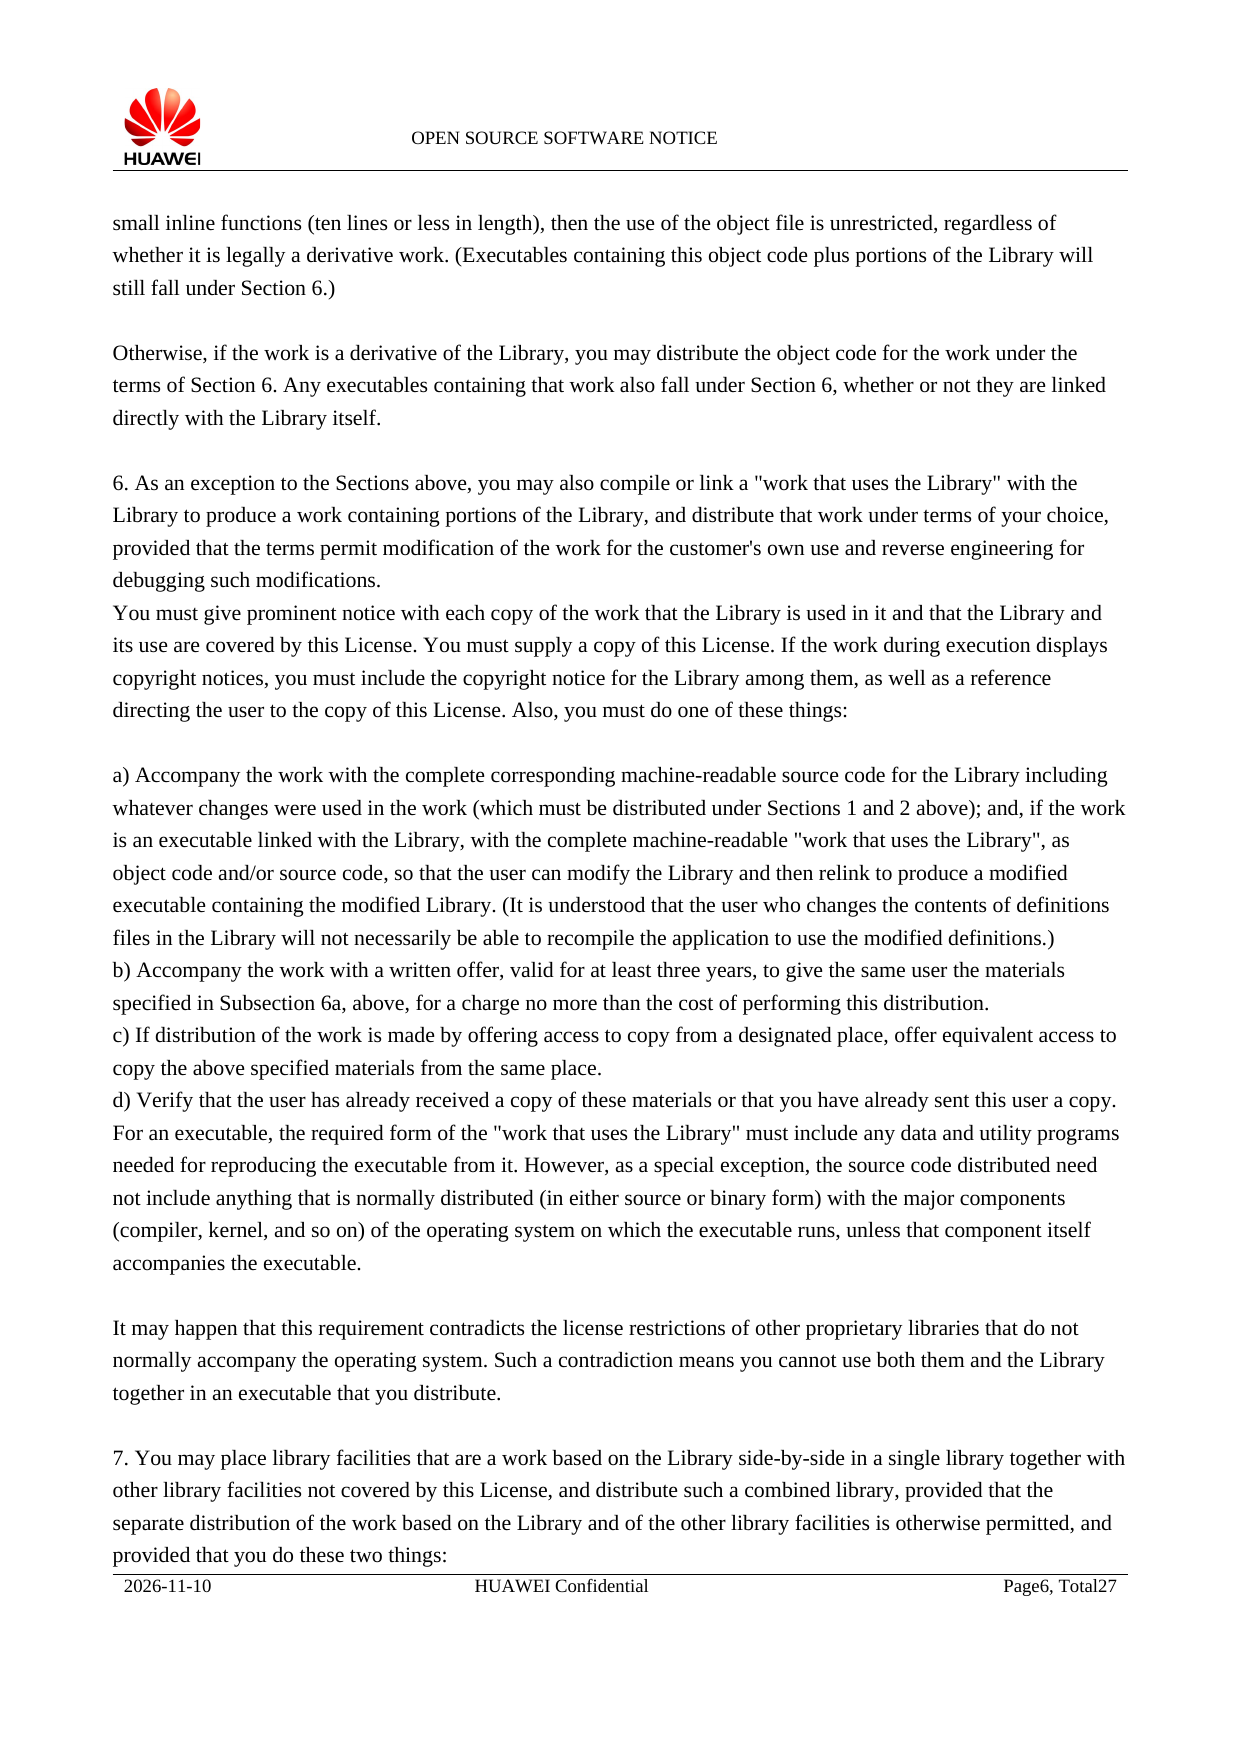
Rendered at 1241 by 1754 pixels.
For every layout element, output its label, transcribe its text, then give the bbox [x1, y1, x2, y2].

text 6. As an exception to the Sections above, you may also compile or link a "work that uses the Library" with the Library to produce a work containing portions of the Library, and distribute that work under terms of your choice, provided that the terms permit modification of the work for the customer's own use and reverse engineering for debugging such modifications. [112, 466, 1128, 596]
text c) If distribution of the work is made by offering access to copy from a designated place, offer equivalent access to copy the above specified materials from the same place. [112, 1019, 1128, 1084]
text a) Accompany the work with the complete corresponding machine-readable source code for the Library including whatever changes were used in the work (which must be distributed under Sections 1 and 2 above); and, if the work is an executable linked with the Library, with the complete machine-readable "work that uses the Library", as object code and/or source code, so that the user can modify the Library and then relink to produce a modified executable containing the modified Library. (It is understood that the user who changes the contents of definitions files in the Library will not necessarily be able to recompile the application to use the modified definitions.) [112, 759, 1128, 954]
text You must give prominent notice with each copy of the work that the Library is used in it and that the Library and its use are covered by this License. You must supply a copy of this License. If the work during execution displays copyright notices, you must include the copyright notice for the Library among them, as well as a reference directing the user to the copy of this License. Also, you must do one of these things: [112, 596, 1128, 726]
text Otherwise, if the work is a derivative of the Library, you may distribute the object code for the work under the terms of Section 6. Any executables containing that work also fall under Section 6, whether or not they are linked directly with the Library itself. [112, 336, 1128, 434]
text It may happen that this requirement contradicts the license restrictions of other proprietary libraries that do not normally accompany the operating system. Such a contradiction means you cannot use both them and the Library together in an executable that you distribute. [112, 1311, 1128, 1409]
text d) Verify that the user has already received a copy of these materials or that you have already sent this user a copy. [112, 1084, 1128, 1116]
text 7. You may place library facilities that are a work based on the Library side-by-side in a single library together with other library facilities not covered by this License, and distribute such a combined library, provided that the separate distribution of the work based on the Library and of the other library facilities is otherwise permitted, and provided that you do these two things: [112, 1441, 1128, 1571]
text For an executable, the required form of the "work that uses the Library" must include any data and utility programs needed for reproducing the executable from it. However, as a special exception, the source code distributed need not include anything that is normally distributed (in either source or binary form) with the major components (compiler, kernel, and so on) of the operating system on which the executable runs, unless that component itself accompanies the executable. [112, 1116, 1128, 1279]
text b) Accompany the work with a written offer, valid for at least three years, to give the same user the materials specified in Subsection 6a, above, for a charge no more than the cost of performing this distribution. [112, 954, 1128, 1019]
picture [124, 88, 201, 165]
